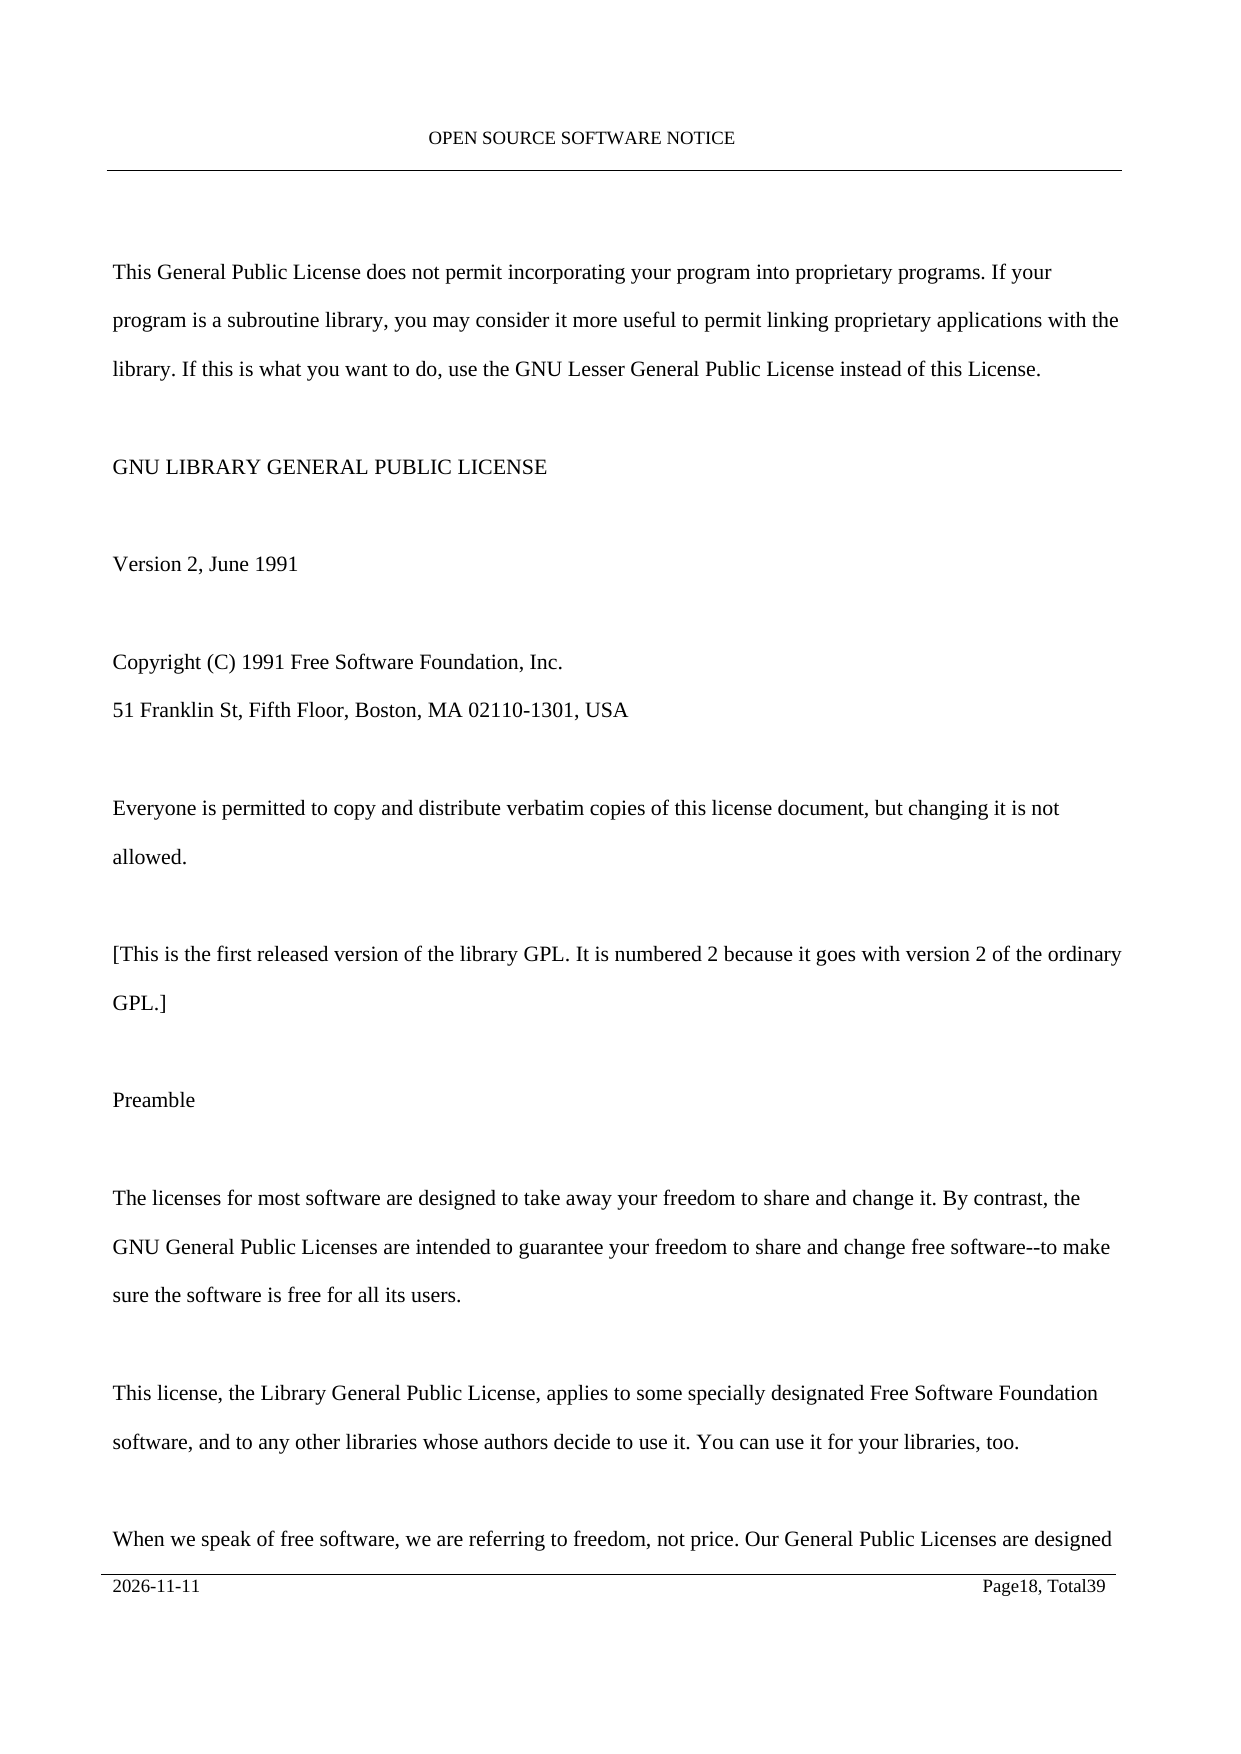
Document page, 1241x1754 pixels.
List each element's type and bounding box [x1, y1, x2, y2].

text [112, 206, 1128, 1555]
